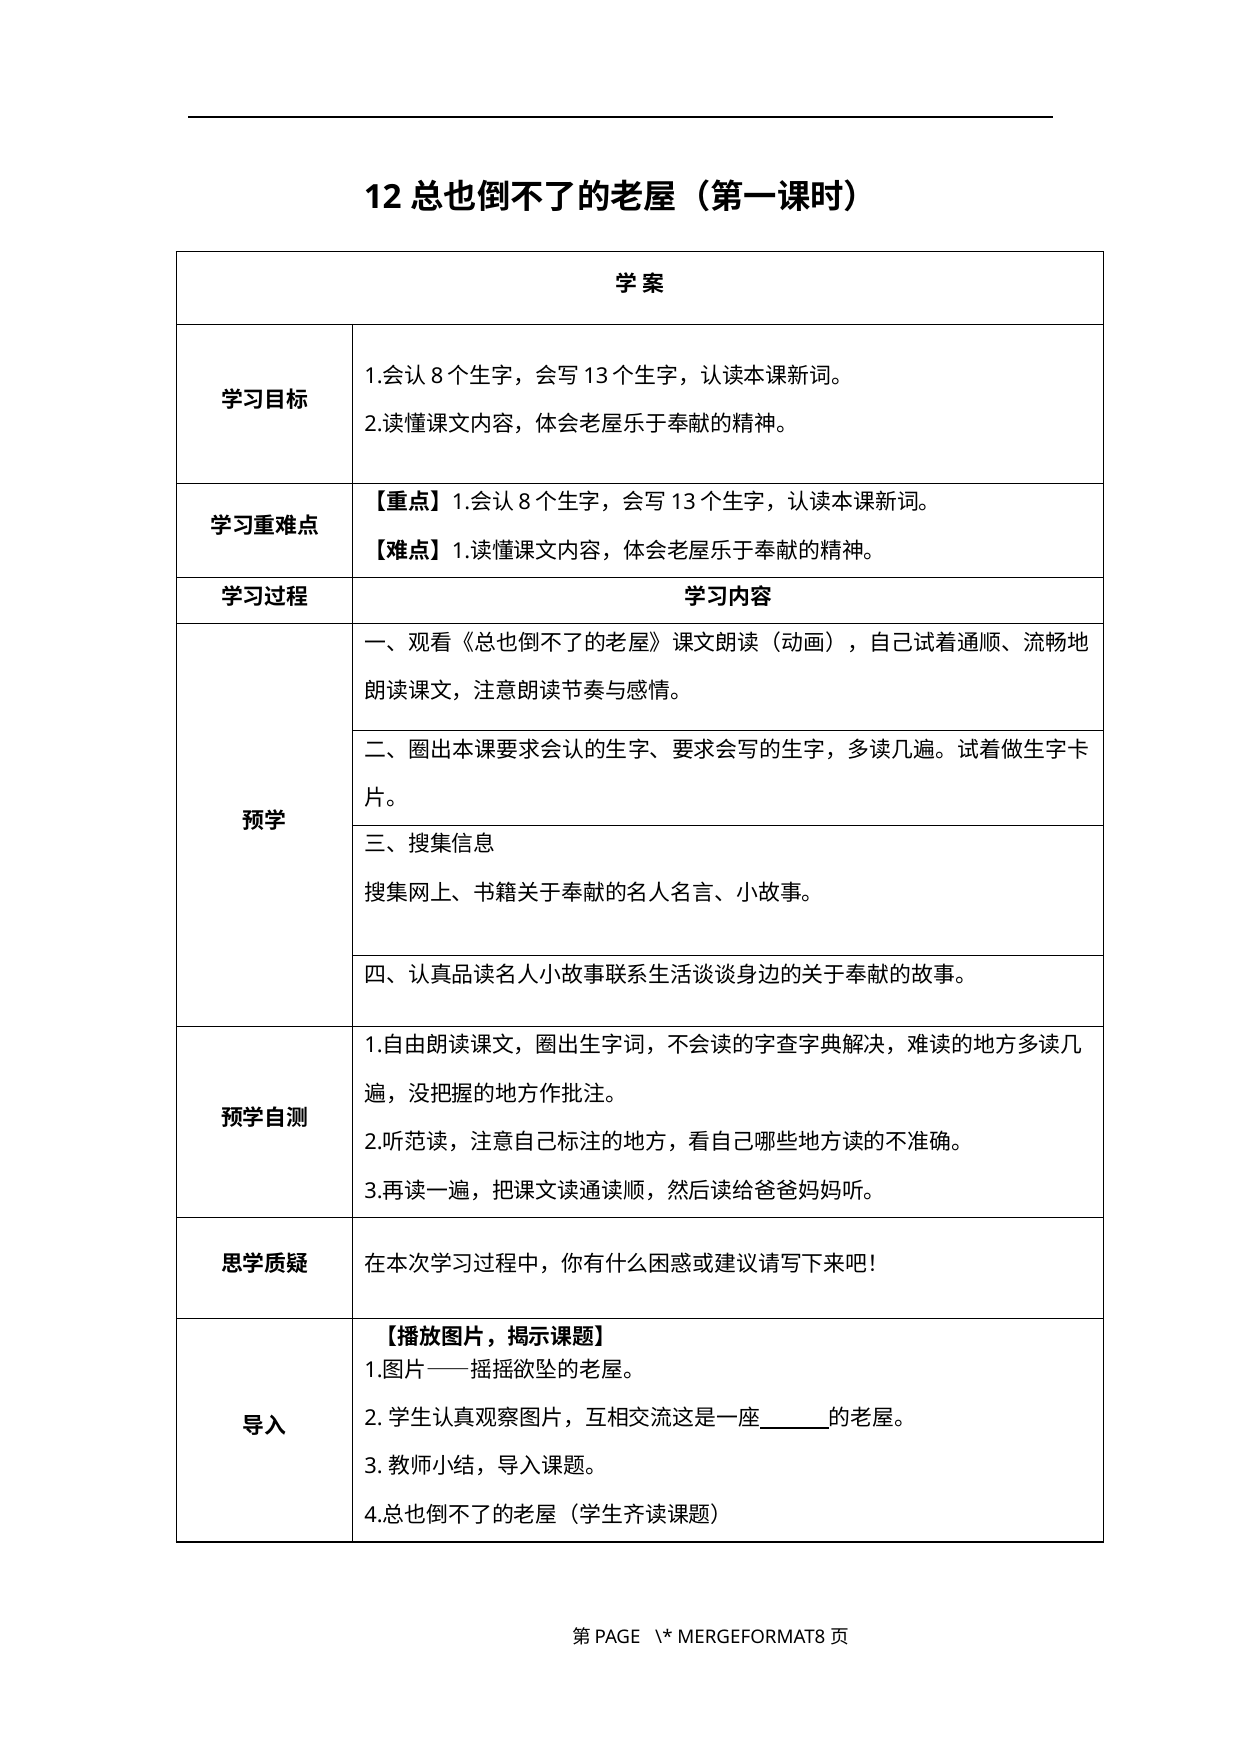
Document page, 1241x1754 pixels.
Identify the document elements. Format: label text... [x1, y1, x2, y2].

table_cell 学习内容 [353, 578, 1103, 623]
table_cell 学习目标 [177, 325, 352, 483]
table_cell 二、圈出本课要求会认的生字、要求会写的生字，多读几遍。试着做生字卡片。 [353, 731, 1103, 825]
table_cell 【重点】1.会认8个生字，会写13个生字，认读本课新词。 【难点】1.读懂课文内容，体会老屋乐于奉献的精神。 [353, 484, 1103, 577]
table_cell 三、搜集信息 搜集网上、书籍关于奉献的名人名言、小故事。 [353, 826, 1103, 955]
table_cell 导入 [177, 1319, 352, 1541]
table_cell 学习重难点 [177, 484, 352, 577]
table_cell 预学 [177, 624, 352, 1026]
table_header 学 案 [177, 252, 1103, 324]
table_cell 四、认真品读名人小故事联系生活谈谈身边的关于奉献的故事。 [353, 956, 1103, 1026]
table_cell 在本次学习过程中，你有什么困惑或建议请写下来吧！ [353, 1218, 1103, 1318]
table_cell 一、观看《总也倒不了的老屋》课文朗读（动画），自己试着通顺、流畅地朗读课文，注意朗读节奏与感情。 [353, 624, 1103, 730]
text 12 总也倒不了的老屋（第一课时） [187, 162, 1053, 227]
table_cell 预学自测 [177, 1027, 352, 1217]
table_cell 思学质疑 [177, 1218, 352, 1318]
table_cell 1.会认8个生字，会写13个生字，认读本课新词。 2.读懂课文内容，体会老屋乐于奉献的精神。 [353, 325, 1103, 483]
table_cell 1.自由朗读课文，圈出生字词，不会读的字查字典解决，难读的地方多读几遍，没把握的地方作批注。 2.听范读，注意自己标注的地方，看自己哪些地方读的不准确。 3.再读一遍，把课文读通读顺，然后读给爸爸妈妈听。 [353, 1027, 1103, 1217]
table_cell 学习过程 [177, 578, 352, 623]
table_cell 【播放图片，揭示课题】 1.图片——摇摇欲坠的老屋。 2. 学生认真观察图片，互相交流这是一座 的老屋。 3. 教师小结，导入课题。 4.总也倒不了的老屋（学生齐读课题） [353, 1319, 1103, 1541]
